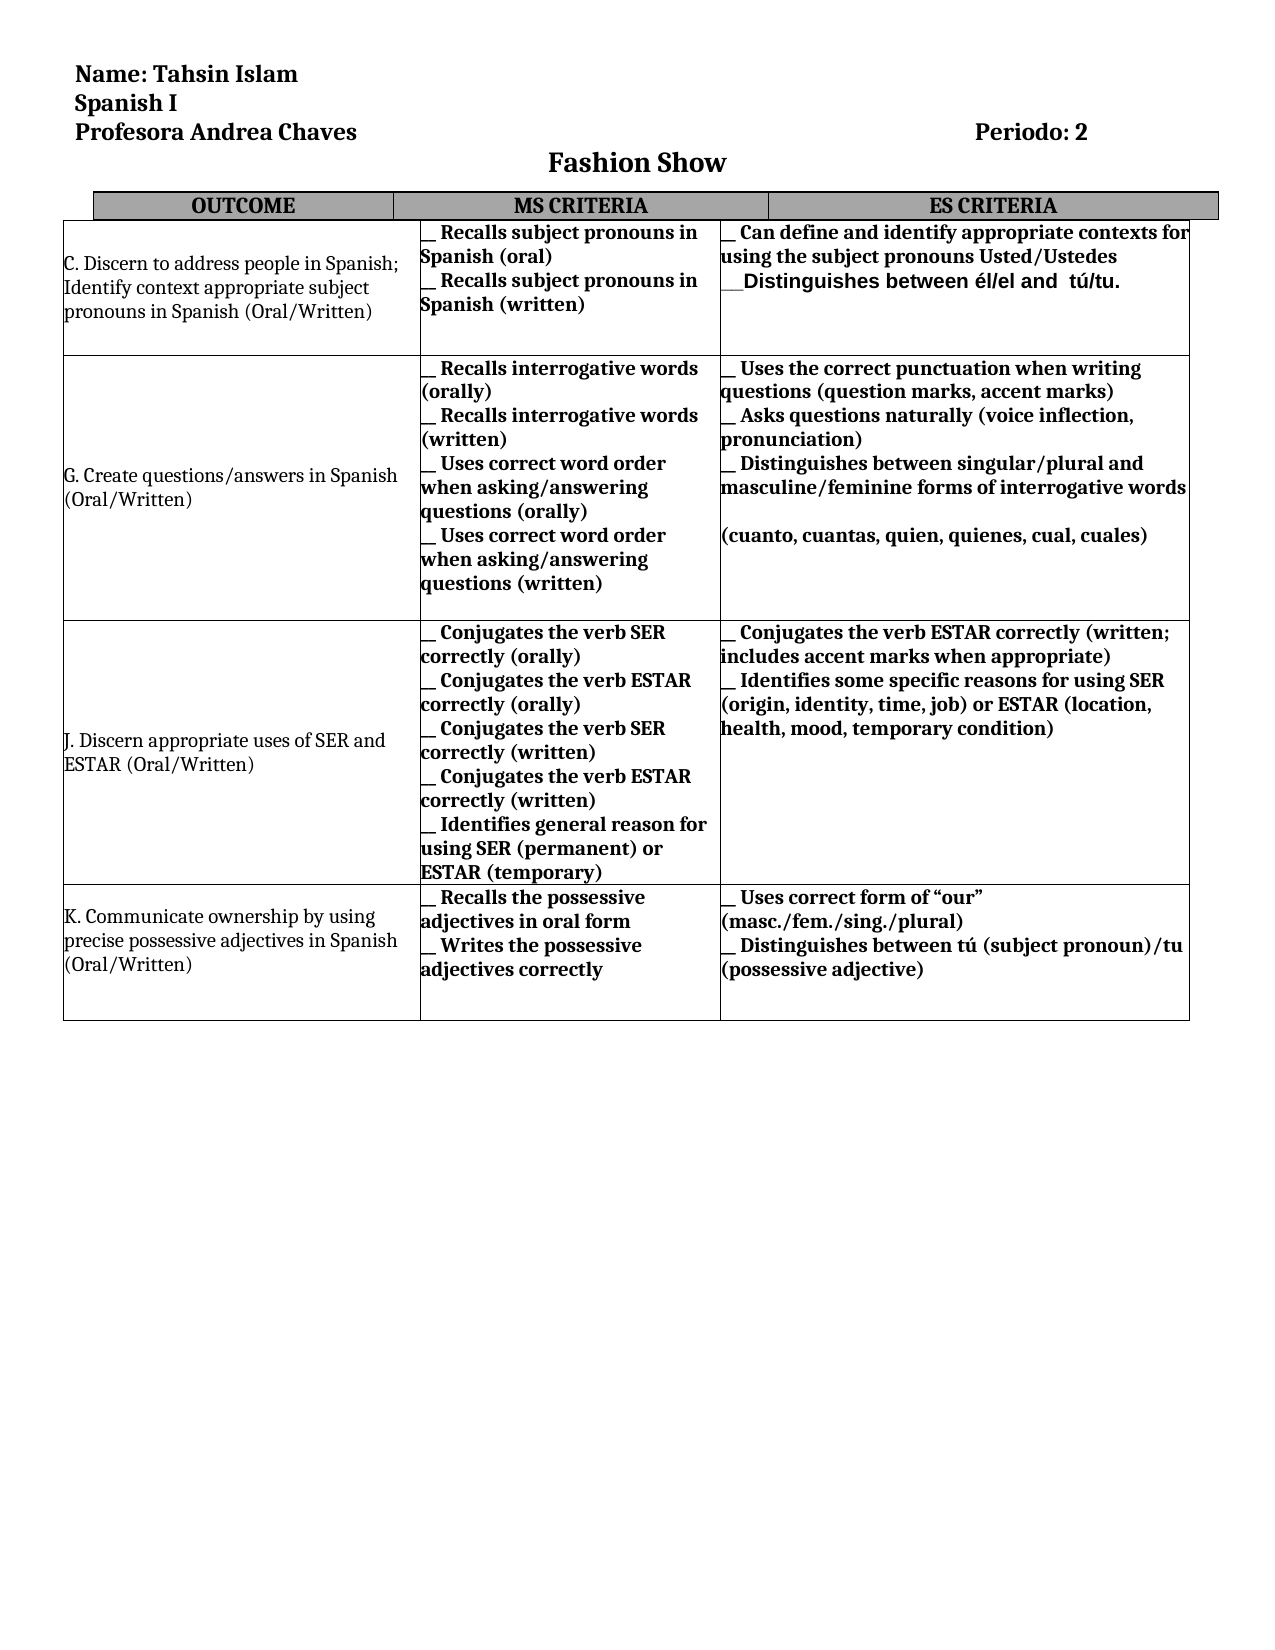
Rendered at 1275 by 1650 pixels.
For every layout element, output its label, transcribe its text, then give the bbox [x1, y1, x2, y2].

table_cell __ Uses correct form of “our” (masc./fem./sing./plural) __ Distinguishes between tú (subject pronoun)/tu (possessive adjective) [721, 885, 1189, 1020]
table_header OUTCOME [94, 193, 393, 219]
table_header __ Can define and identify appropriate contexts for using the subject pronouns Usted/Ustedes __Distinguishes between él/el and tú/tu. [721, 221, 1189, 355]
table_header ES CRITERIA [769, 193, 1218, 219]
table_cell __ Uses the correct punctuation when writing questions (question marks, accent marks) __ Asks questions naturally (voice inflection, pronunciation) __ Distinguishes between singular/plural and masculine/feminine forms of interrogative words (cuanto, cuantas, quien, quienes, cual, cuales) [721, 356, 1189, 620]
table_header C. Discern to address people in Spanish; Identify context appropriate subject pronouns in Spanish (Oral/Written) [64, 221, 420, 355]
table_header __ Recalls subject pronouns in Spanish (oral) __ Recalls subject pronouns in Spanish (written) [421, 221, 720, 355]
text Name: Tahsin Islam [75, 60, 1200, 89]
table_cell G. Create questions/answers in Spanish (Oral/Written) [64, 356, 420, 620]
table_header MS CRITERIA [394, 193, 768, 219]
text Profesora Andrea Chaves Periodo: 2 [75, 117, 1200, 146]
table_cell __ Recalls the possessive adjectives in oral form __ Writes the possessive adjectives correctly [421, 885, 720, 1020]
text Spanish I [75, 89, 1200, 117]
text Fashion Show [75, 146, 1200, 180]
table_cell __ Recalls interrogative words (orally) __ Recalls interrogative words (written) __ Uses correct word order when asking/answering questions (orally) __ Uses correct word order when asking/answering questions (written) [421, 356, 720, 620]
table_cell J. Discern appropriate uses of SER and ESTAR (Oral/Written) [64, 621, 420, 884]
table_cell K. Communicate ownership by using precise possessive adjectives in Spanish (Oral/Written) [64, 885, 420, 1020]
table_cell __ Conjugates the verb SER correctly (orally) __ Conjugates the verb ESTAR correctly (orally) __ Conjugates the verb SER correctly (written) __ Conjugates the verb ESTAR correctly (written) __ Identifies general reason for using SER (permanent) or ESTAR (temporary) [421, 621, 720, 884]
table_cell __ Conjugates the verb ESTAR correctly (written; includes accent marks when appropriate) __ Identifies some specific reasons for using SER (origin, identity, time, job) or ESTAR (location, health, mood, temporary condition) [721, 621, 1189, 884]
